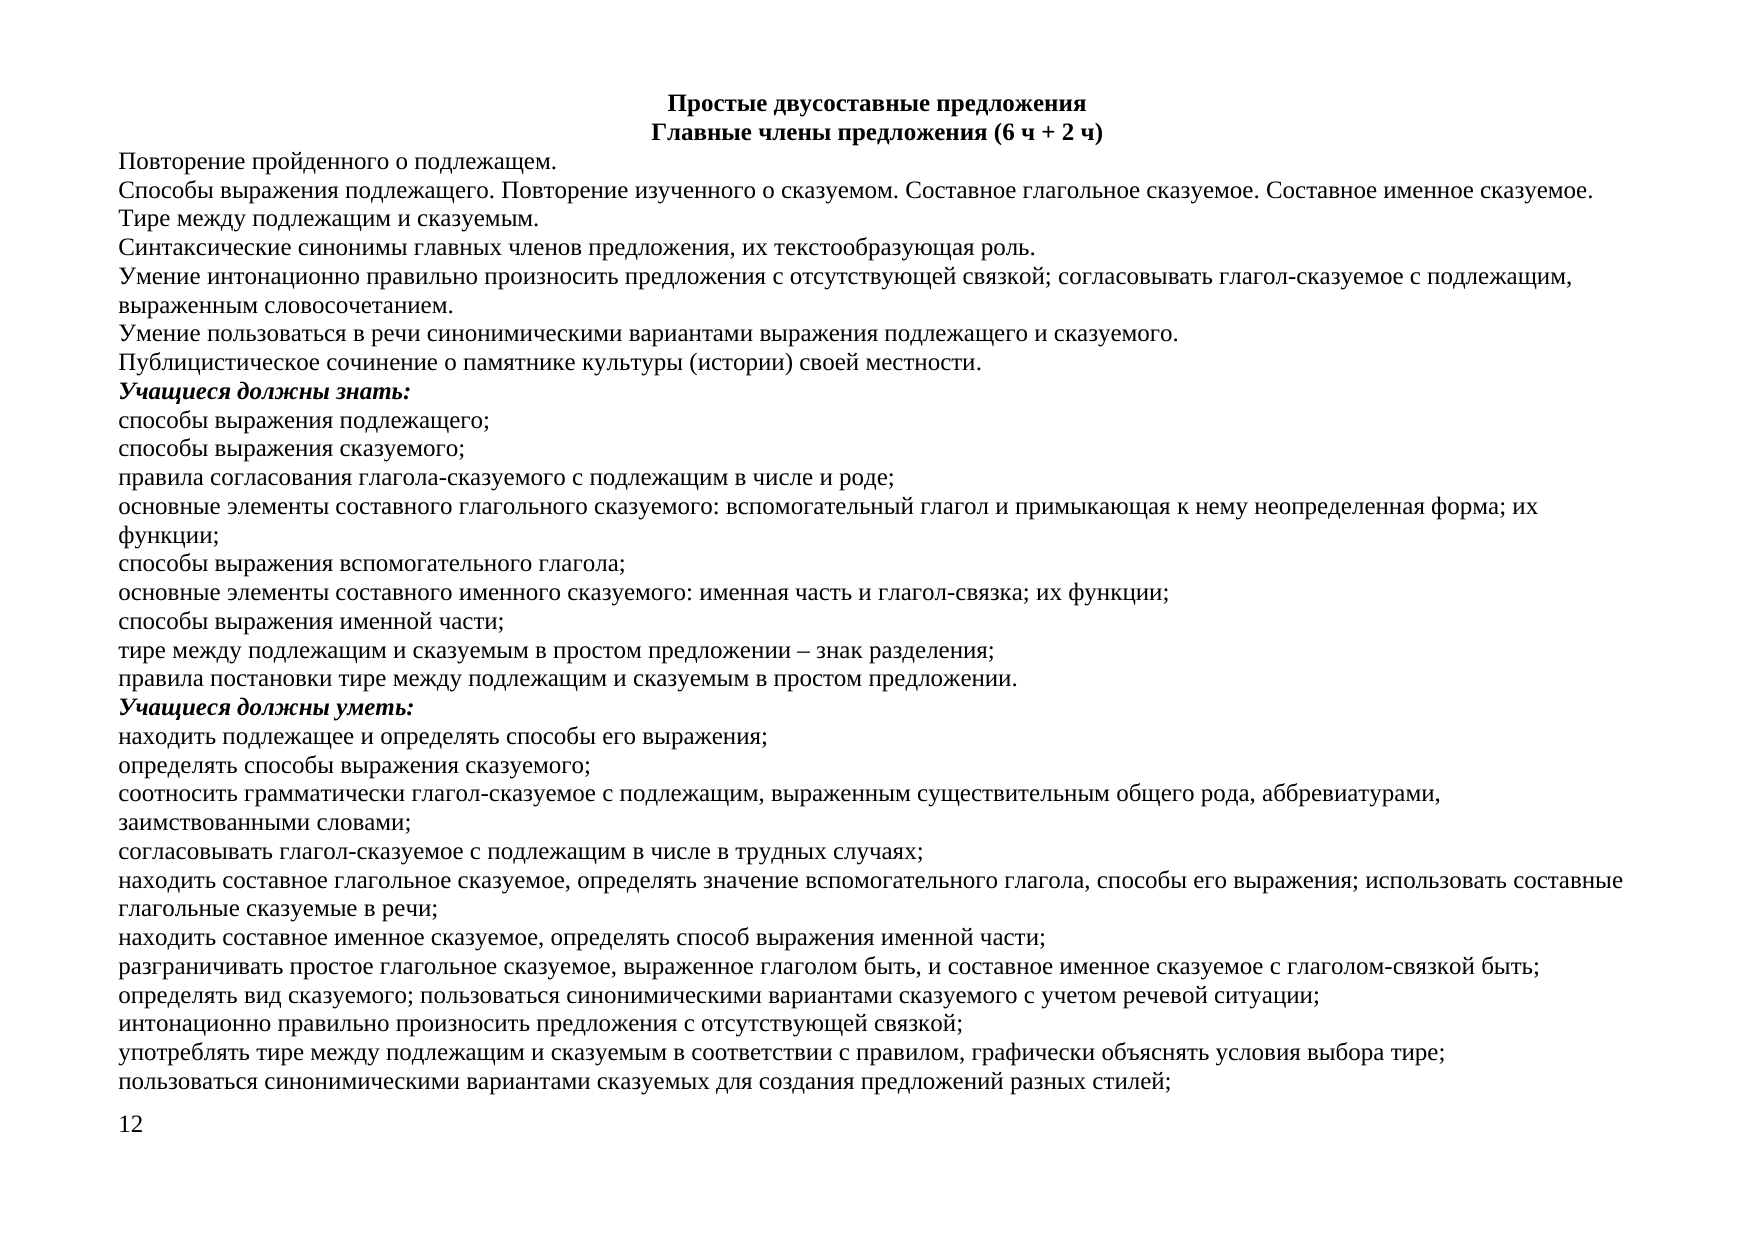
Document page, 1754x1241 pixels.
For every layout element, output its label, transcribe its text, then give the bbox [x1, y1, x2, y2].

text тире между подлежащим и сказуемым в простом предложении – знак разделения; [118, 635, 1636, 663]
text соотносить грамматически глагол-сказуемое с подлежащим, выраженным существительным общего рода, аббревиатурами, заимствованными словами; [118, 778, 1636, 836]
text находить составное именное сказуемое, определять способ выражения именной части; [118, 922, 1636, 951]
text Публицистическое сочинение о памятнике культуры (истории) своей местности. [118, 347, 1636, 376]
text интонационно правильно произносить предложения с отсутствующей связкой; [118, 1008, 1636, 1037]
text правила постановки тире между подлежащим и сказуемым в простом предложении. [118, 663, 1636, 692]
text Умение пользоваться в речи синонимическими вариантами выражения подлежащего и сказуемого. [118, 318, 1636, 347]
text Синтаксические синонимы главных членов предложения, их текстообразующая роль. [118, 232, 1636, 261]
text пользоваться синонимическими вариантами сказуемых для создания предложений разных стилей; [118, 1066, 1636, 1095]
text употреблять тире между подлежащим и сказуемым в соответствии с правилом, графически объяснять условия выбора тире; [118, 1037, 1636, 1066]
text способы выражения подлежащего; [118, 405, 1636, 433]
text способы выражения именной части; [118, 606, 1636, 635]
text Учащиеся должны знать: [118, 376, 1636, 405]
text способы выражения вспомогательного глагола; [118, 548, 1636, 577]
text находить составное глагольное сказуемое, определять значение вспомогательного глагола, способы его выражения; использовать составные глагольные сказуемые в речи; [118, 865, 1636, 922]
text основные элементы составного именного сказуемого: именная часть и глагол-связка; их функции; [118, 577, 1636, 606]
text Способы выражения подлежащего. Повторение изученного о сказуемом. Составное глагольное сказуемое. Составное именное сказуемое. Тире между подлежащим и сказуемым. [118, 175, 1636, 232]
text правила согласования глагола-сказуемого с подлежащим в числе и роде; [118, 462, 1636, 491]
text определять способы выражения сказуемого; [118, 750, 1636, 778]
text основные элементы составного глагольного сказуемого: вспомогательный глагол и примыкающая к нему неопределенная форма; их функции; [118, 491, 1636, 548]
text разграничивать простое глагольное сказуемое, выраженное глаголом быть, и составное именное сказуемое с глаголом-связкой быть; [118, 951, 1636, 980]
text Повторение пройденного о подлежащем. [118, 146, 1636, 175]
text Простые двусоставные предложения [118, 88, 1636, 117]
text определять вид сказуемого; пользоваться синонимическими вариантами сказуемого с учетом речевой ситуации; [118, 980, 1636, 1008]
text Главные члены предложения (6 ч + 2 ч) [118, 117, 1636, 146]
text находить подлежащее и определять способы его выражения; [118, 721, 1636, 750]
text способы выражения сказуемого; [118, 433, 1636, 462]
text Учащиеся должны уметь: [118, 692, 1636, 721]
text согласовывать глагол-сказуемое с подлежащим в числе в трудных случаях; [118, 836, 1636, 865]
text Умение интонационно правильно произносить предложения с отсутствующей связкой; согласовывать глагол-сказуемое с подлежащим, выраженным словосочетанием. [118, 261, 1636, 318]
